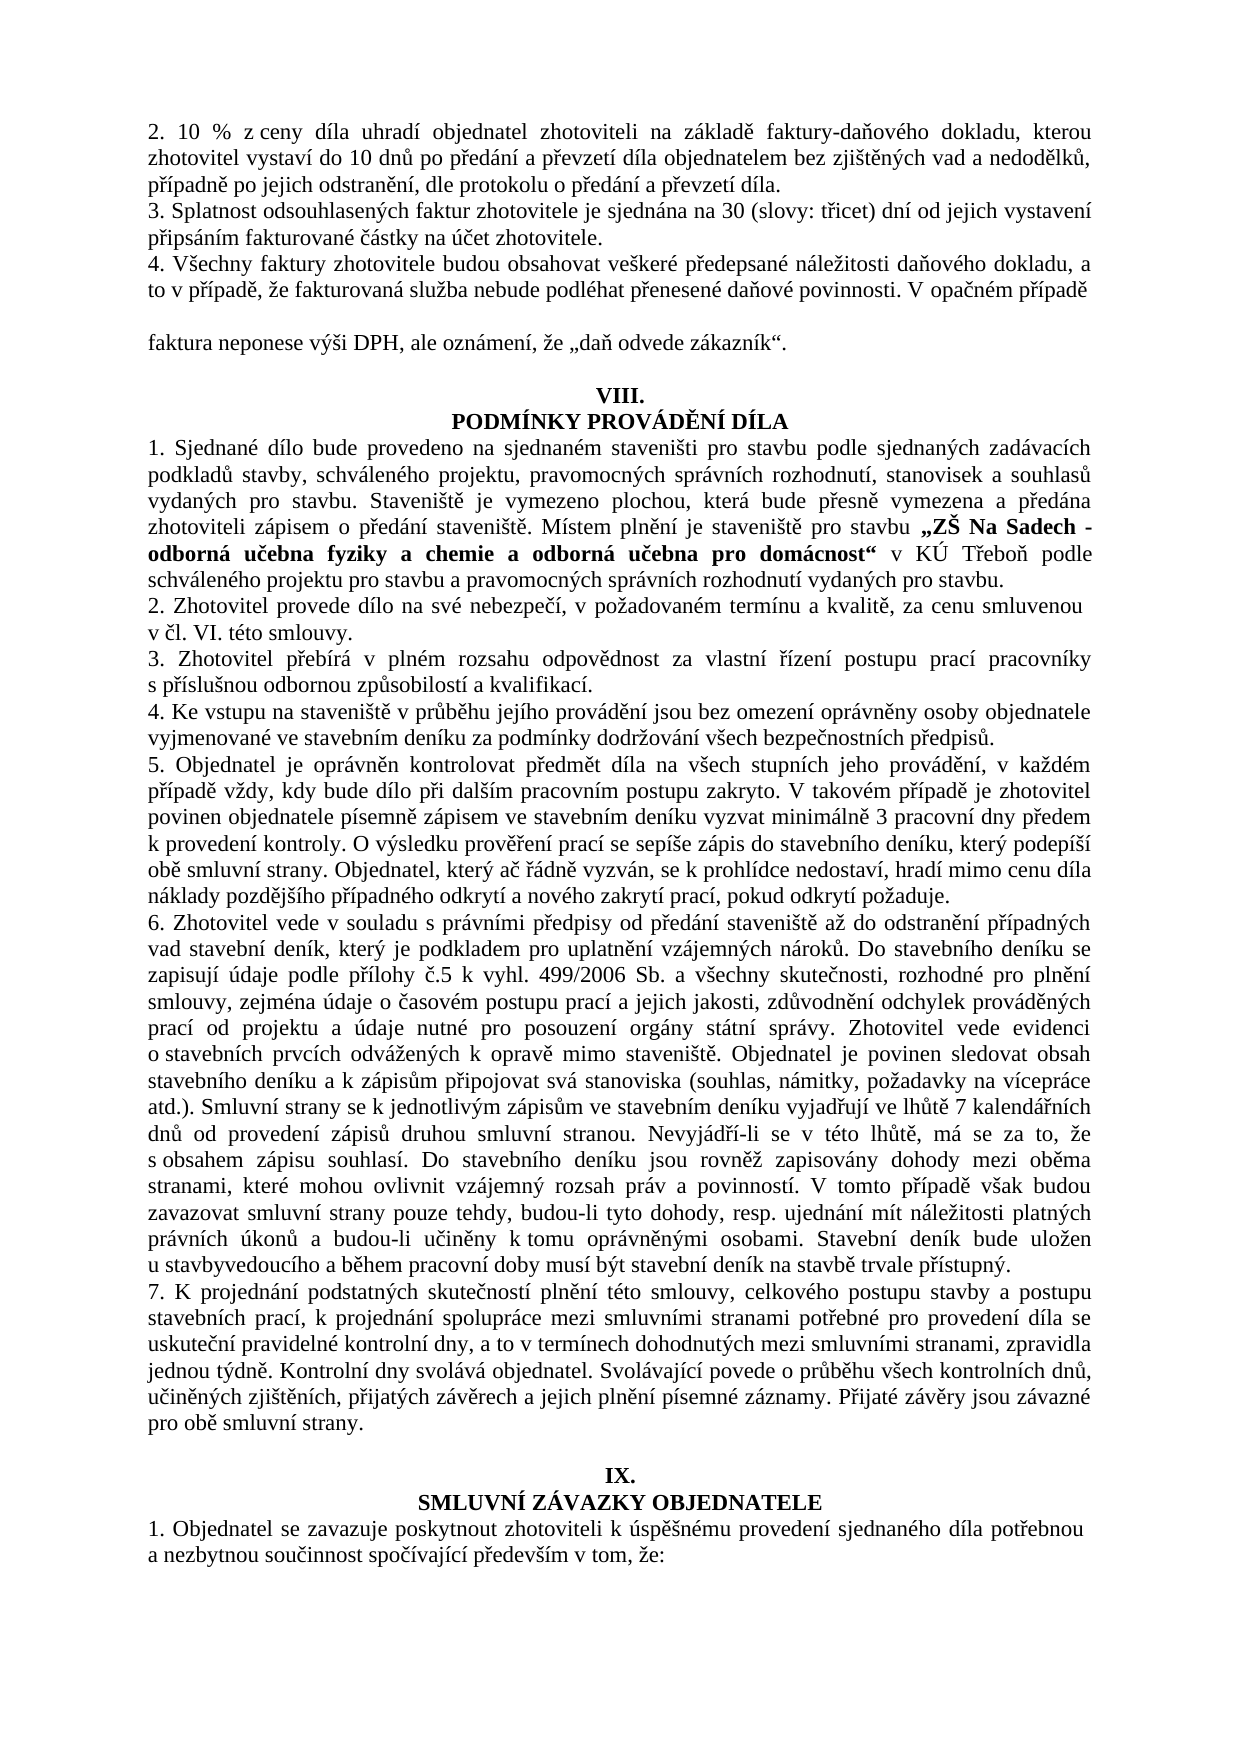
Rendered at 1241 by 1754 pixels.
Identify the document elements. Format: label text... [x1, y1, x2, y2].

text 2. Zhotovitel provede dílo na své nebezpečí, v požadovaném termínu a kvalitě, za cenu smluvenou v čl. VI. této smlouvy. [148, 592, 1093, 645]
text 7. K projednání podstatných skutečností plnění této smlouvy, celkového postupu stavby a postupu stavebních prací, k projednání spolupráce mezi smluvními stranami potřebné pro provedení díla se uskuteční pravidelné kontrolní dny, a to v termínech dohodnutých mezi smluvními stranami, zpravidla jednou týdně. Kontrolní dny svolává objednatel. Svolávající povede o průběhu všech kontrolních dnů, učiněných zjištěních, přijatých závěrech a jejich plnění písemné záznamy. Přijaté závěry jsou závazné pro obě smluvní strany. [148, 1278, 1093, 1436]
text 2. 10 % z ceny díla uhradí objednatel zhotoviteli na základě faktury-daňového dokladu, kterou zhotovitel vystaví do 10 dnů po předání a převzetí díla objednatelem bez zjištěných vad a nedodělků, případně po jejich odstranění, dle protokolu o předání a převzetí díla. [148, 118, 1093, 197]
text VIII. [148, 382, 1093, 408]
text faktura neponese výši DPH, ale oznámení, že „daň odvede zákazník“. [148, 329, 1093, 355]
text 4. Všechny faktury zhotovitele budou obsahovat veškeré předepsané náležitosti daňového dokladu, a to v případě, že fakturovaná služba nebude podléhat přenesené daňové povinnosti. V opačném případě [148, 250, 1093, 303]
text 3. Zhotovitel přebírá v plném rozsahu odpovědnost za vlastní řízení postupu prací pracovníky s příslušnou odbornou způsobilostí a kvalifikací. [148, 645, 1093, 698]
text 3. Splatnost odsouhlasených faktur zhotovitele je sjednána na 30 (slovy: třicet) dní od jejich vystavení připsáním fakturované částky na účet zhotovitele. [148, 197, 1093, 250]
text SMLUVNÍ ZÁVAZKY OBJEDNATELE [148, 1488, 1093, 1515]
text 1. Objednatel se zavazuje poskytnout zhotoviteli k úspěšnému provedení sjednaného díla potřebnou a nezbytnou součinnost spočívající především v tom, že: [148, 1515, 1093, 1568]
text IX. [148, 1462, 1093, 1488]
text 5. Objednatel je oprávněn kontrolovat předmět díla na všech stupních jeho provádění, v každém případě vždy, kdy bude dílo při dalším pracovním postupu zakryto. V takovém případě je zhotovitel povinen objednatele písemně zápisem ve stavebním deníku vyzvat minimálně 3 pracovní dny předem k provedení kontroly. O výsledku prověření prací se sepíše zápis do stavebního deníku, který podepíší obě smluvní strany. Objednatel, který ač řádně vyzván, se k prohlídce nedostaví, hradí mimo cenu díla náklady pozdějšího případného odkrytí a nového zakrytí prací, pokud odkrytí požaduje. [148, 751, 1093, 909]
text PODMÍNKY PROVÁDĚNÍ DÍLA [148, 408, 1093, 434]
text 4. Ke vstupu na staveniště v průběhu jejího provádění jsou bez omezení oprávněny osoby objednatele vyjmenované ve stavebním deníku za podmínky dodržování všech bezpečnostních předpisů. [148, 698, 1093, 751]
text 1. Sjednané dílo bude provedeno na sjednaném staveništi pro stavbu podle sjednaných zadávacích podkladů stavby, schváleného projektu, pravomocných správních rozhodnutí, stanovisek a souhlasů vydaných pro stavbu. Staveniště je vymezeno plochou, která bude přesně vymezena a předána zhotoviteli zápisem o předání staveniště. Místem plnění je staveniště pro stavbu „ZŠ Na Sadech - odborná učebna fyziky a chemie a odborná učebna pro domácnost“ v KÚ Třeboň podle schváleného projektu pro stavbu a pravomocných správních rozhodnutí vydaných pro stavbu. [148, 434, 1093, 592]
text 6. Zhotovitel vede v souladu s právními předpisy od předání staveniště až do odstranění případných vad stavební deník, který je podkladem pro uplatnění vzájemných nároků. Do stavebního deníku se zapisují údaje podle přílohy č.5 k vyhl. 499/2006 Sb. a všechny skutečnosti, rozhodné pro plnění smlouvy, zejména údaje o časovém postupu prací a jejich jakosti, zdůvodnění odchylek prováděných prací od projektu a údaje nutné pro posouzení orgány státní správy. Zhotovitel vede evidenci o stavebních prvcích odvážených k opravě mimo staveniště. Objednatel je povinen sledovat obsah stavebního deníku a k zápisům připojovat svá stanoviska (souhlas, námitky, požadavky na vícepráce atd.). Smluvní strany se k jednotlivým zápisům ve stavebním deníku vyjadřují ve lhůtě 7 kalendářních dnů od provedení zápisů druhou smluvní stranou. Nevyjádří-li se v této lhůtě, má se za to, že s obsahem zápisu souhlasí. Do stavebního deníku jsou rovněž zapisovány dohody mezi oběma stranami, které mohou ovlivnit vzájemný rozsah práv a povinností. V tomto případě však budou zavazovat smluvní strany pouze tehdy, budou-li tyto dohody, resp. ujednání mít náležitosti platných právních úkonů a budou-li učiněny k tomu oprávněnými osobami. Stavební deník bude uložen u stavbyvedoucího a během pracovní doby musí být stavební deník na stavbě trvale přístupný. [148, 909, 1093, 1278]
